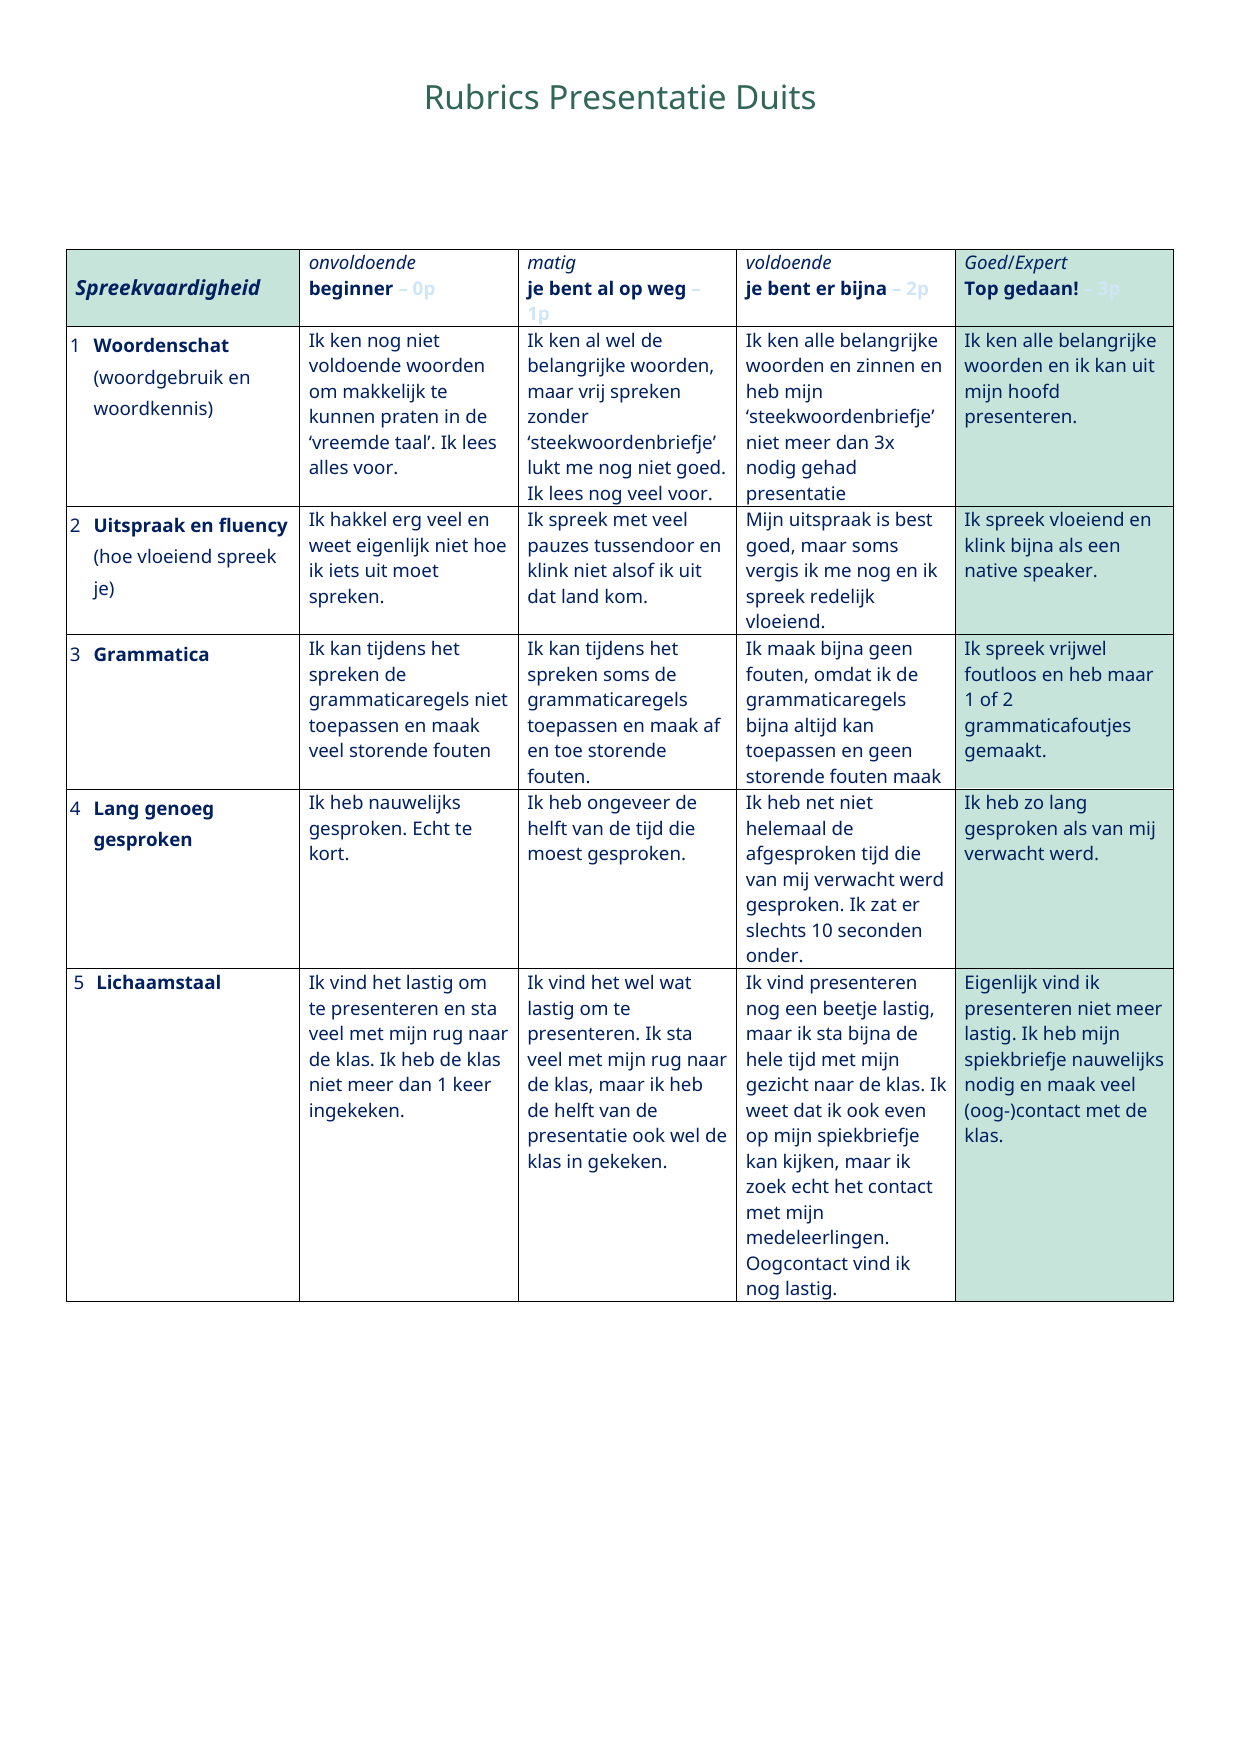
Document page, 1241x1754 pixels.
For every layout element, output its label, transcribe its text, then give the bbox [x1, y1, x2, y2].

table_cell Ik heb zo lang gesproken als van mij verwacht werd. [956, 790, 1173, 968]
table_cell Eigenlijk vind ik presenteren niet meer lastig. Ik heb mijn spiekbriefje nauwelijks nodig en maak veel (oog-)contact met de klas. [956, 969, 1173, 1301]
table_header Spreekvaardigheid [67, 250, 299, 326]
table_header Goed/Expert Top gedaan! – 3p [956, 250, 1173, 326]
table_cell Uitspraak en fluency (hoe vloeiend spreek je) [67, 507, 299, 634]
table_cell Ik spreek vrijwel foutloos en heb maar 1 of 2 grammaticafoutjes gemaakt. [956, 635, 1173, 788]
table_cell Lichaamstaal [67, 969, 299, 1301]
table_cell Lang genoeg gesproken [67, 790, 299, 968]
table_cell Ik heb nauwelijks gesproken. Echt te kort. [300, 790, 518, 968]
table_cell Ik vind presenteren nog een beetje lastig, maar ik sta bijna de hele tijd met mijn gezicht naar de klas. Ik weet dat ik ook even op mijn spiekbriefje kan kijken, maar ik zoek echt het contact met mijn medeleerlingen. Oogcontact vind ik nog lastig. [737, 969, 955, 1301]
table_cell Ik spreek vloeiend en klink bijna als een native speaker. [956, 507, 1173, 634]
table_cell Ik vind het wel wat lastig om te presenteren. Ik sta veel met mijn rug naar de klas, maar ik heb de helft van de presentatie ook wel de klas in gekeken. [519, 969, 736, 1301]
table_cell Ik maak bijna geen fouten, omdat ik de grammaticaregels bijna altijd kan toepassen en geen storende fouten maak [737, 635, 955, 788]
table_cell Ik ken alle belangrijke woorden en ik kan uit mijn hoofd presenteren. [956, 327, 1173, 506]
table_cell Ik hakkel erg veel en weet eigenlijk niet hoe ik iets uit moet spreken. [300, 507, 518, 634]
table_cell Grammatica [67, 635, 299, 788]
table_cell Ik kan tijdens het spreken de grammaticaregels niet toepassen en maak veel storende fouten [300, 635, 518, 788]
table_cell Ik heb net niet helemaal de afgesproken tijd die van mij verwacht werd gesproken. Ik zat er slechts 10 seconden onder. [737, 790, 955, 968]
table_cell Ik heb ongeveer de helft van de tijd die moest gesproken. [519, 790, 736, 968]
table_cell Ik ken alle belangrijke woorden en zinnen en heb mijn ‘steekwoordenbriefje’ niet meer dan 3x nodig gehad presentatie [737, 327, 955, 506]
table_header onvoldoende beginner – 0p [300, 250, 518, 326]
table_header matig je bent al op weg – 1p [519, 250, 736, 326]
table_cell Ik ken al wel de belangrijke woorden, maar vrij spreken zonder ‘steekwoordenbriefje’ lukt me nog niet goed. Ik lees nog veel voor. [519, 327, 736, 506]
table_cell Ik spreek met veel pauzes tussendoor en klink niet alsof ik uit dat land kom. [519, 507, 736, 634]
table_cell Ik kan tijdens het spreken soms de grammaticaregels toepassen en maak af en toe storende fouten. [519, 635, 736, 788]
table_cell Mijn uitspraak is best goed, maar soms vergis ik me nog en ik spreek redelijk vloeiend. [737, 507, 955, 634]
table_cell Woordenschat (woordgebruik en woordkennis) [67, 327, 299, 506]
table_cell Ik vind het lastig om te presenteren en sta veel met mijn rug naar de klas. Ik heb de klas niet meer dan 1 keer ingekeken. [300, 969, 518, 1301]
table_cell Ik ken nog niet voldoende woorden om makkelijk te kunnen praten in de ‘vreemde taal’. Ik lees alles voor. [300, 327, 518, 506]
table_header voldoende je bent er bijna – 2p [737, 250, 955, 326]
